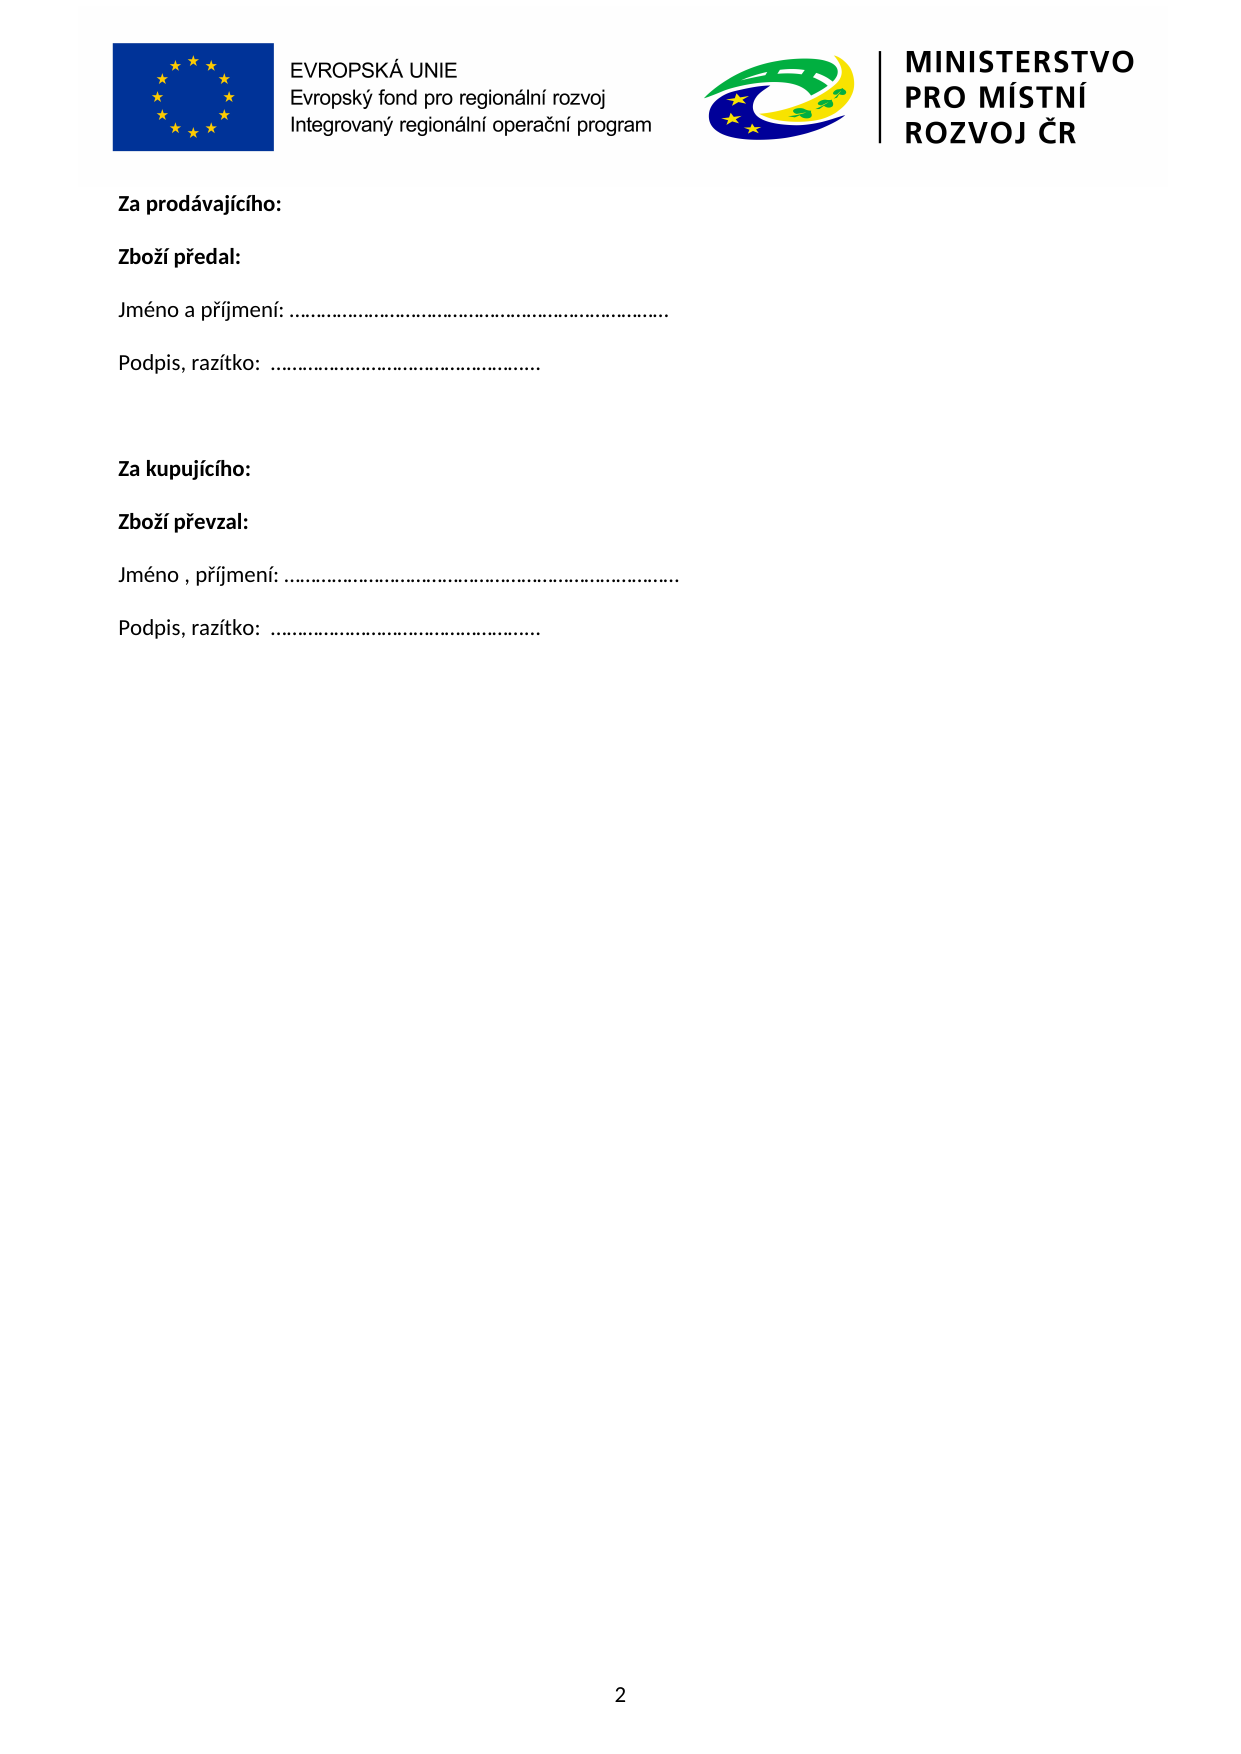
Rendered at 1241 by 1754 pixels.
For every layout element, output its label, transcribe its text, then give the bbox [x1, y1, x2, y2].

text Za prodávajícího: [118, 189, 1122, 217]
text Jméno a příjmení: ……………………………………………………………… [118, 295, 1122, 323]
text Zboží převzal: [118, 507, 1122, 535]
text Zboží předal: [118, 242, 1122, 270]
text Podpis, razítko: …………………………………………... [118, 613, 1122, 641]
text Jméno , příjmení: ………………………………………………………………… [118, 560, 1122, 588]
text Podpis, razítko: …………………………………………... [118, 348, 1122, 376]
text Za kupujícího: [118, 454, 1122, 482]
picture [77, 6, 1169, 187]
